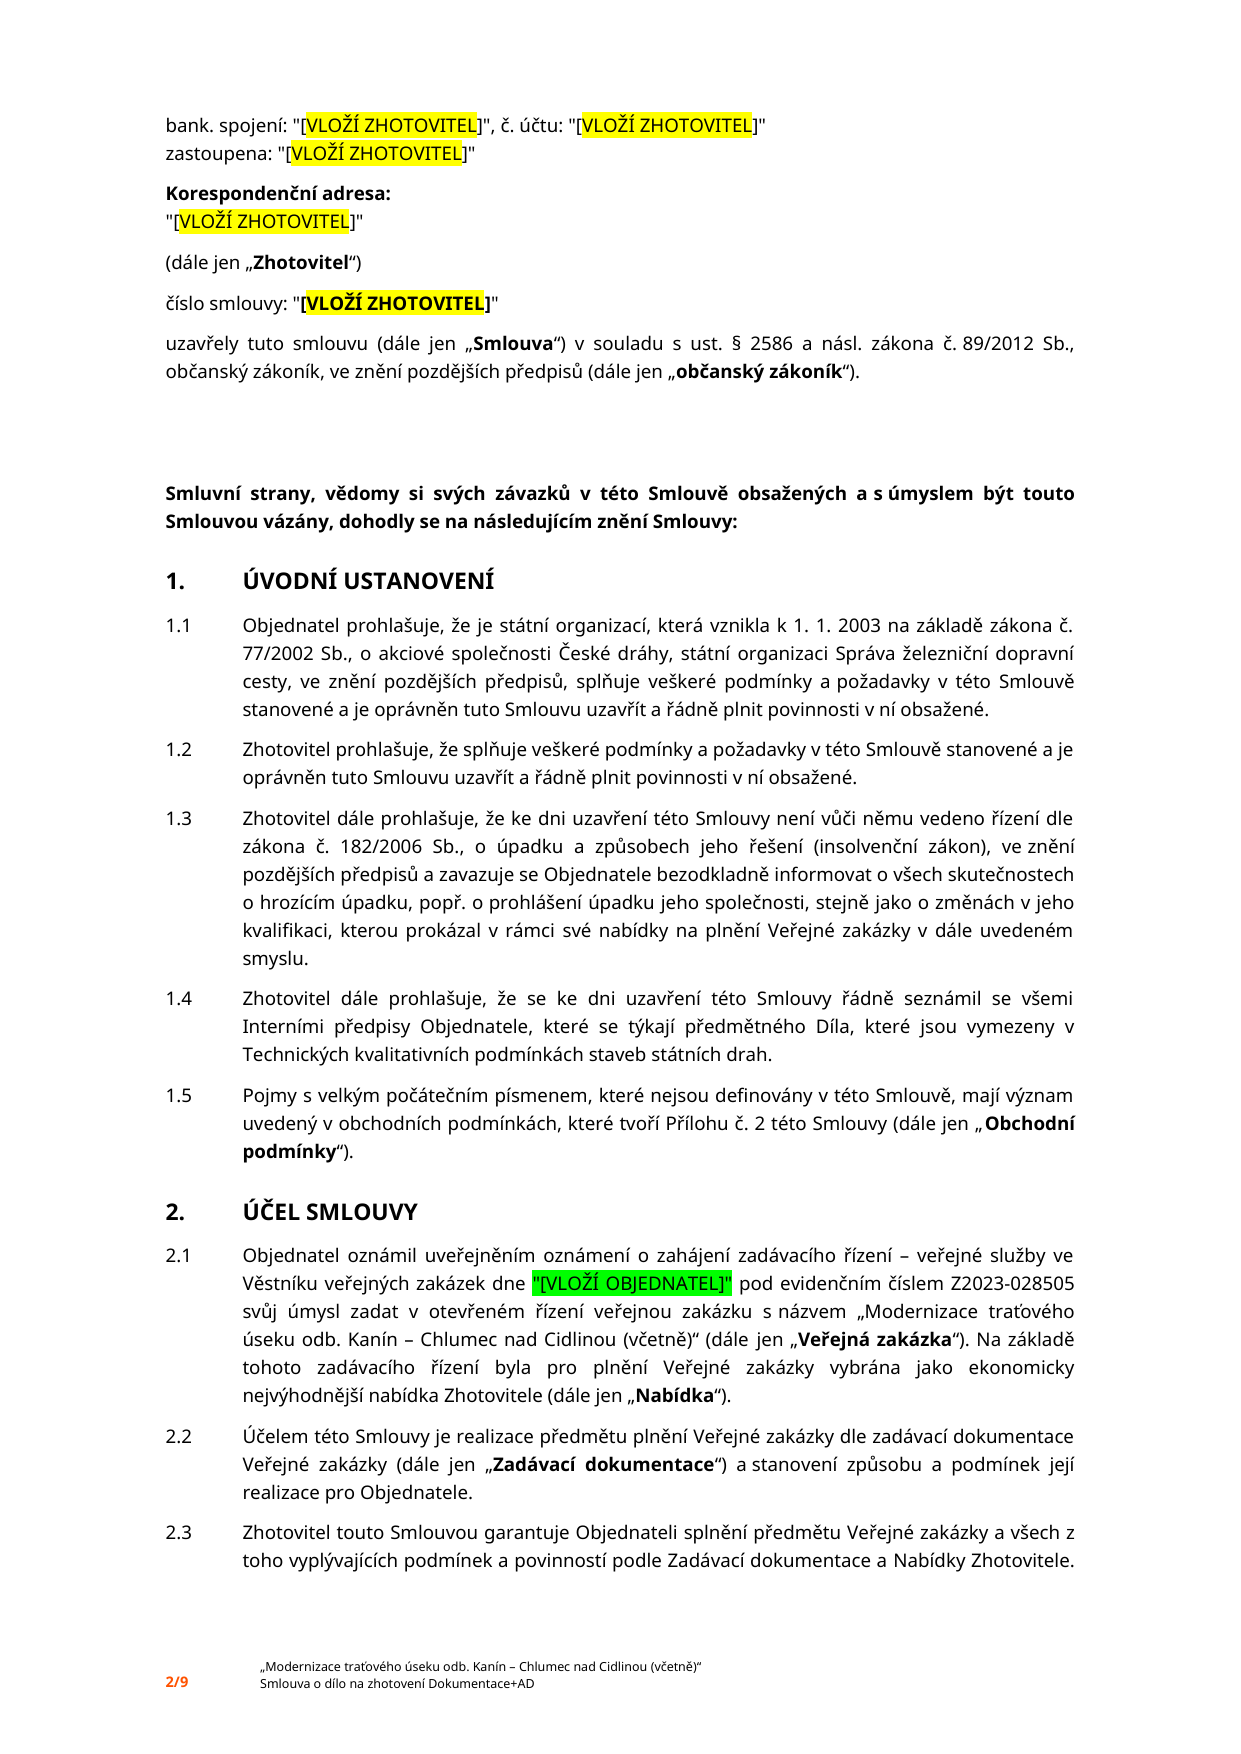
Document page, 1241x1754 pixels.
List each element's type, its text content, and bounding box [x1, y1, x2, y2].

text Zhotovitel prohlašuje, že splňuje veškeré podmínky a požadavky v této Smlouvě stanovené a je oprávněn tuto Smlouvu uzavřít a řádně plnit povinnosti v ní obsažené. [165, 737, 1075, 790]
text (dále jen „Zhotovitel“) [165, 249, 1075, 275]
text číslo smlouvy: "[VLOŽÍ ZHOTOVITEL]" [484, 290, 1075, 315]
text Zhotovitel dále prohlašuje, že se ke dni uzavření této Smlouvy řádně seznámil se všemi Interními předpisy Objednatele, které se týkají předmětného Díla, které jsou vymezeny v Technických kvalitativních podmínkách staveb státních drah. [165, 986, 1075, 1067]
text bank. spojení: "[VLOŽÍ ZHOTOVITEL]", č. účtu: "[VLOŽÍ ZHOTOVITEL]" [752, 112, 1075, 138]
text zastoupena: "[VLOŽÍ ZHOTOVITEL]" [462, 140, 1075, 166]
text zastoupena: "[VLOŽÍ ZHOTOVITEL]" [165, 140, 291, 166]
text Pojmy s velkým počátečním písmenem, které nejsou definovány v této Smlouvě, mají význam uvedený v obchodních podmínkách, které tvoří Přílohu č. 2 této Smlouvy (dále jen „Obchodní podmínky“). [165, 1082, 1075, 1164]
text Objednatel prohlašuje, že je státní organizací, která vznikla k 1. 1. 2003 na základě zákona č. 77/2002 Sb., o akciové společnosti České dráhy, státní organizaci Správa železniční dopravní cesty, ve znění pozdějších předpisů, splňuje veškeré podmínky a požadavky v této Smlouvě stanovené a je oprávněn tuto Smlouvu uzavřít a řádně plnit povinnosti v ní obsažené. [165, 612, 1075, 722]
text Korespondenční adresa: [165, 181, 1075, 206]
text Smluvní strany, vědomy si svých závazků v této Smlouvě obsažených a s úmyslem být touto Smlouvou vázány, dohodly se na následujícím znění Smlouvy: [165, 480, 1075, 533]
text Účelem této Smlouvy je realizace předmětu plnění Veřejné zakázky dle zadávací dokumentace Veřejné zakázky (dále jen „Zadávací dokumentace“) a stanovení způsobu a podmínek její realizace pro Objednatele. [165, 1423, 1075, 1504]
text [165, 1519, 1075, 1573]
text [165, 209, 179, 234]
text ÚVODNÍ USTANOVENÍ [165, 565, 1075, 596]
text Zhotovitel dále prohlašuje, že ke dni uzavření této Smlouvy není vůči němu vedeno řízení dle zákona č. 182/2006 Sb., o úpadku a způsobech jeho řešení (insolvenční zákon), ve znění pozdějších předpisů a zavazuje se Objednatele bezodkladně informovat o všech skutečnostech o hrozícím úpadku, popř. o prohlášení úpadku jeho společnosti, stejně jako o změnách v jeho kvalifikaci, kterou prokázal v rámci své nabídky na plnění Veřejné zakázky v dále uvedeném smyslu. [165, 805, 1075, 971]
text Objednatel oznámil uveřejněním oznámení o zahájení zadávacího řízení – veřejné služby ve Věstníku veřejných zakázek dne "[VLOŽÍ OBJEDNATEL]" pod evidenčním číslem Z2023-028505 svůj úmysl zadat v otevřeném řízení veřejnou zakázku s názvem „Modernizace traťového úseku odb. Kanín – Chlumec nad Cidlinou (včetně)“ (dále jen „Veřejná zakázka“). Na základě tohoto zadávacího řízení byla pro plnění Veřejné zakázky vybrána jako ekonomicky nejvýhodnější nabídka Zhotovitele (dále jen „Nabídka“). [165, 1242, 1075, 1408]
text uzavřely tuto smlouvu (dále jen „Smlouva“) v souladu s ust. § 2586 a násl. zákona č. 89/2012 Sb., občanský zákoník, ve znění pozdějších předpisů (dále jen „občanský zákoník“). [165, 330, 1075, 384]
text ÚČEL SMLOUVY [165, 1196, 1075, 1227]
text "[VLOŽÍ ZHOTOVITEL]" [349, 209, 1075, 234]
text číslo smlouvy: "[VLOŽÍ ZHOTOVITEL]" [165, 290, 306, 315]
